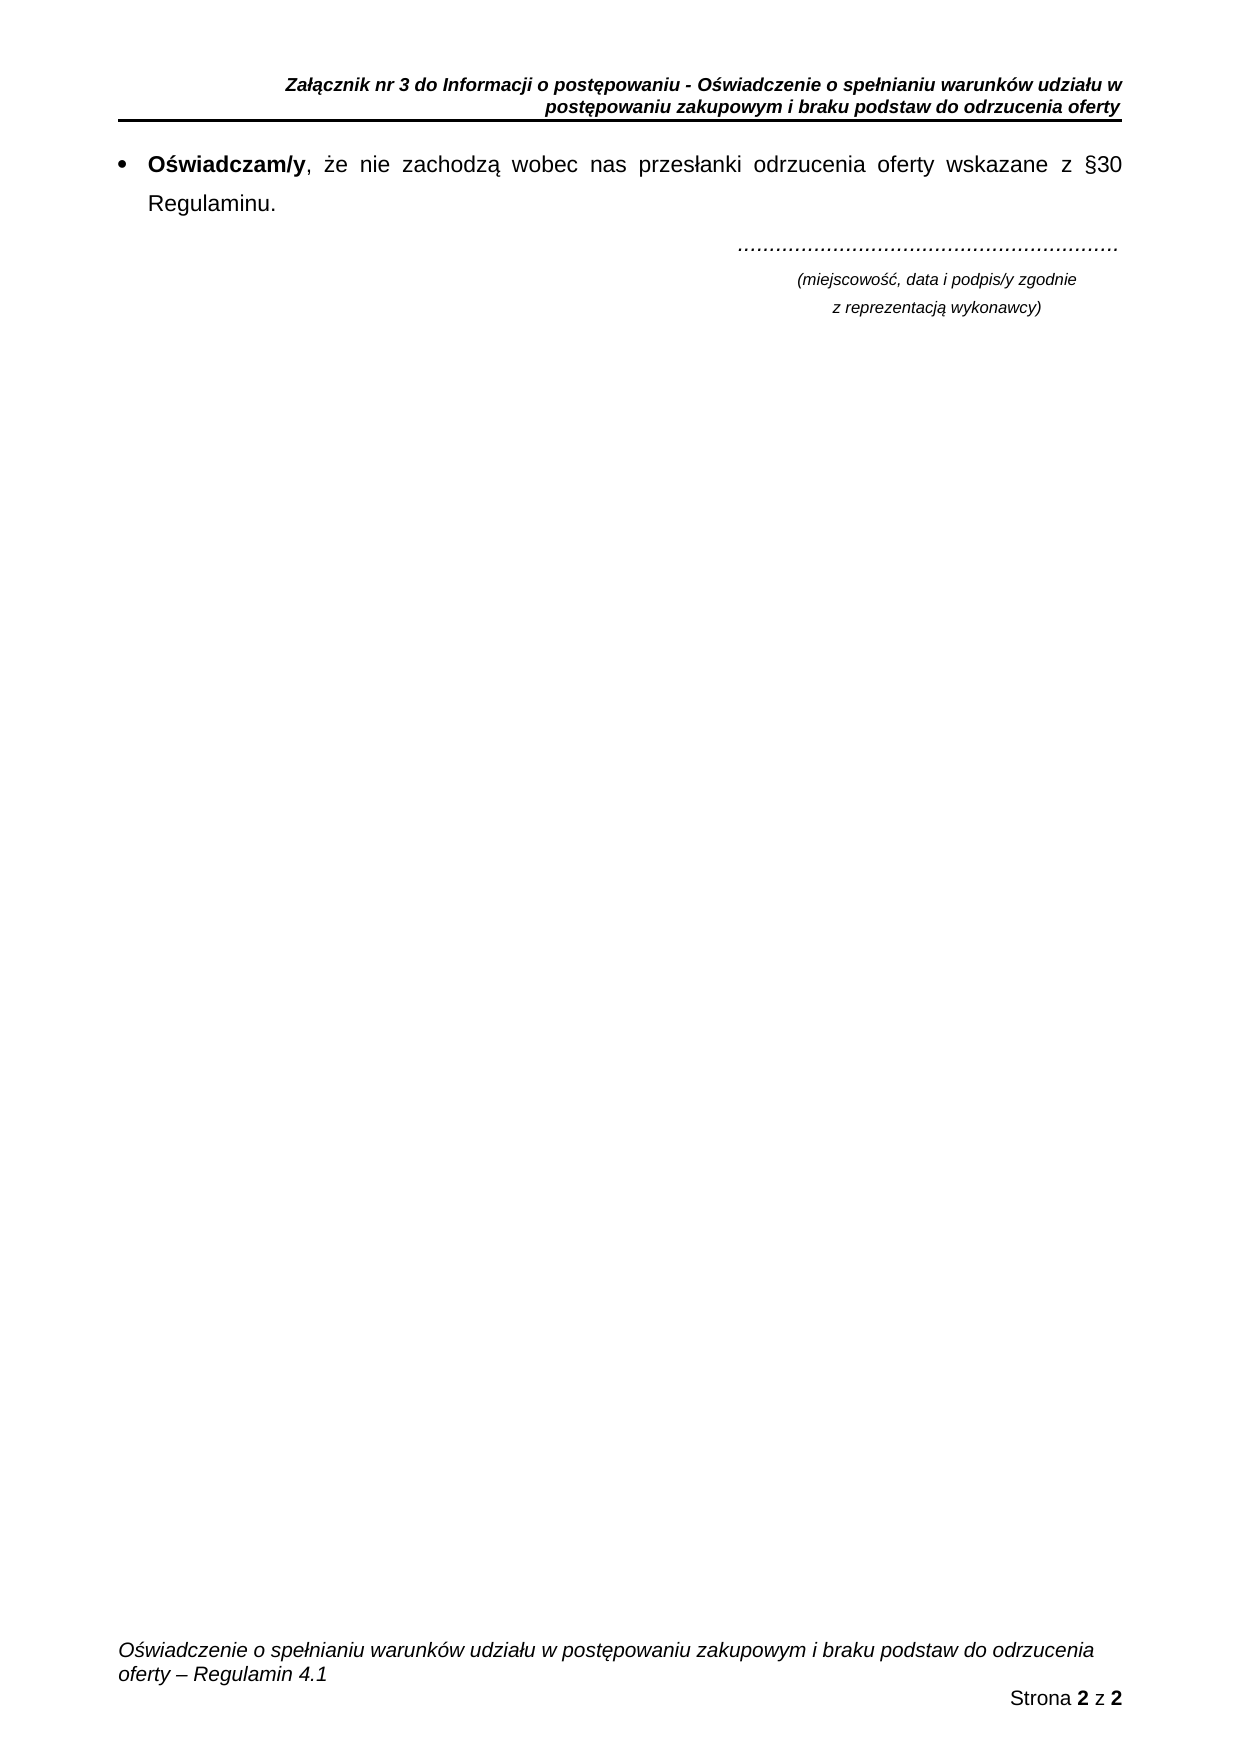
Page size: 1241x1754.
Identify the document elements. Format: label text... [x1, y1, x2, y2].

text (miejscowość, data i podpis/y zgodnie [679, 269, 1122, 288]
text z reprezentacją wykonawcy) [679, 298, 1122, 317]
text ............................................................ [118, 230, 1122, 256]
list Oświadczam/y, że nie zachodzą wobec nas przesłanki odrzucenia oferty wskazane z §30 Regulaminu. [118, 151, 1122, 217]
